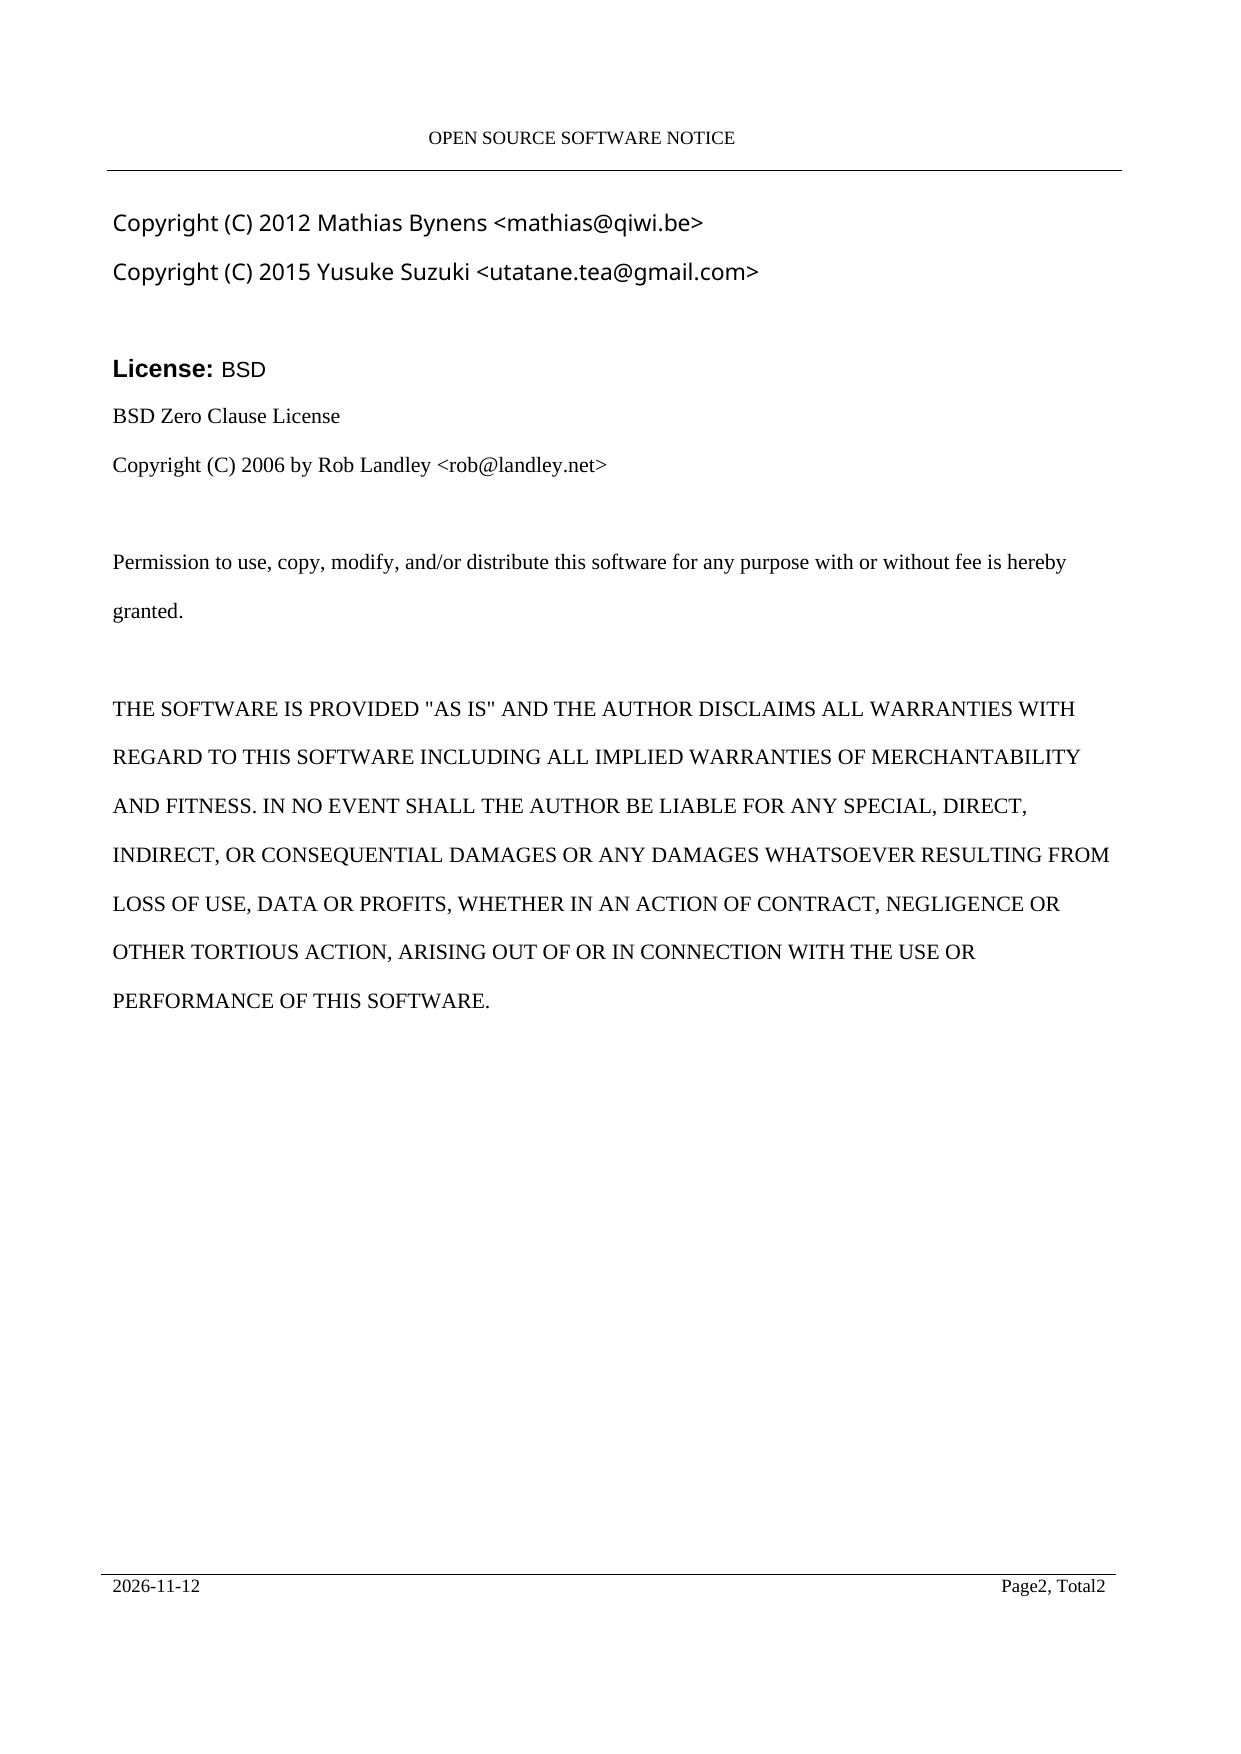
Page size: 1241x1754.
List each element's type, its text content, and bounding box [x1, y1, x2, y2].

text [112, 206, 1128, 336]
text BSD Zero Clause License Copyright (C) 2006 by Rob Landley <rob@landley.net> Permission to use, copy, modify, and/or distribute this software for any purpose with or without fee is hereby granted. THE SOFTWARE IS PROVIDED "AS IS" AND THE AUTHOR DISCLAIMS ALL WARRANTIES WITH REGARD TO THIS SOFTWARE INCLUDING ALL IMPLIED WARRANTIES OF MERCHANTABILITY AND FITNESS. IN NO EVENT SHALL THE AUTHOR BE LIABLE FOR ANY SPECIAL, DIRECT, INDIRECT, OR CONSEQUENTIAL DAMAGES OR ANY DAMAGES WHATSOEVER RESULTING FROM LOSS OF USE, DATA OR PROFITS, WHETHER IN AN ACTION OF CONTRACT, NEGLIGENCE OR OTHER TORTIOUS ACTION, ARISING OUT OF OR IN CONNECTION WITH THE USE OR PERFORMANCE OF THIS SOFTWARE. [112, 399, 1128, 1066]
text License: BSD [112, 353, 1128, 385]
